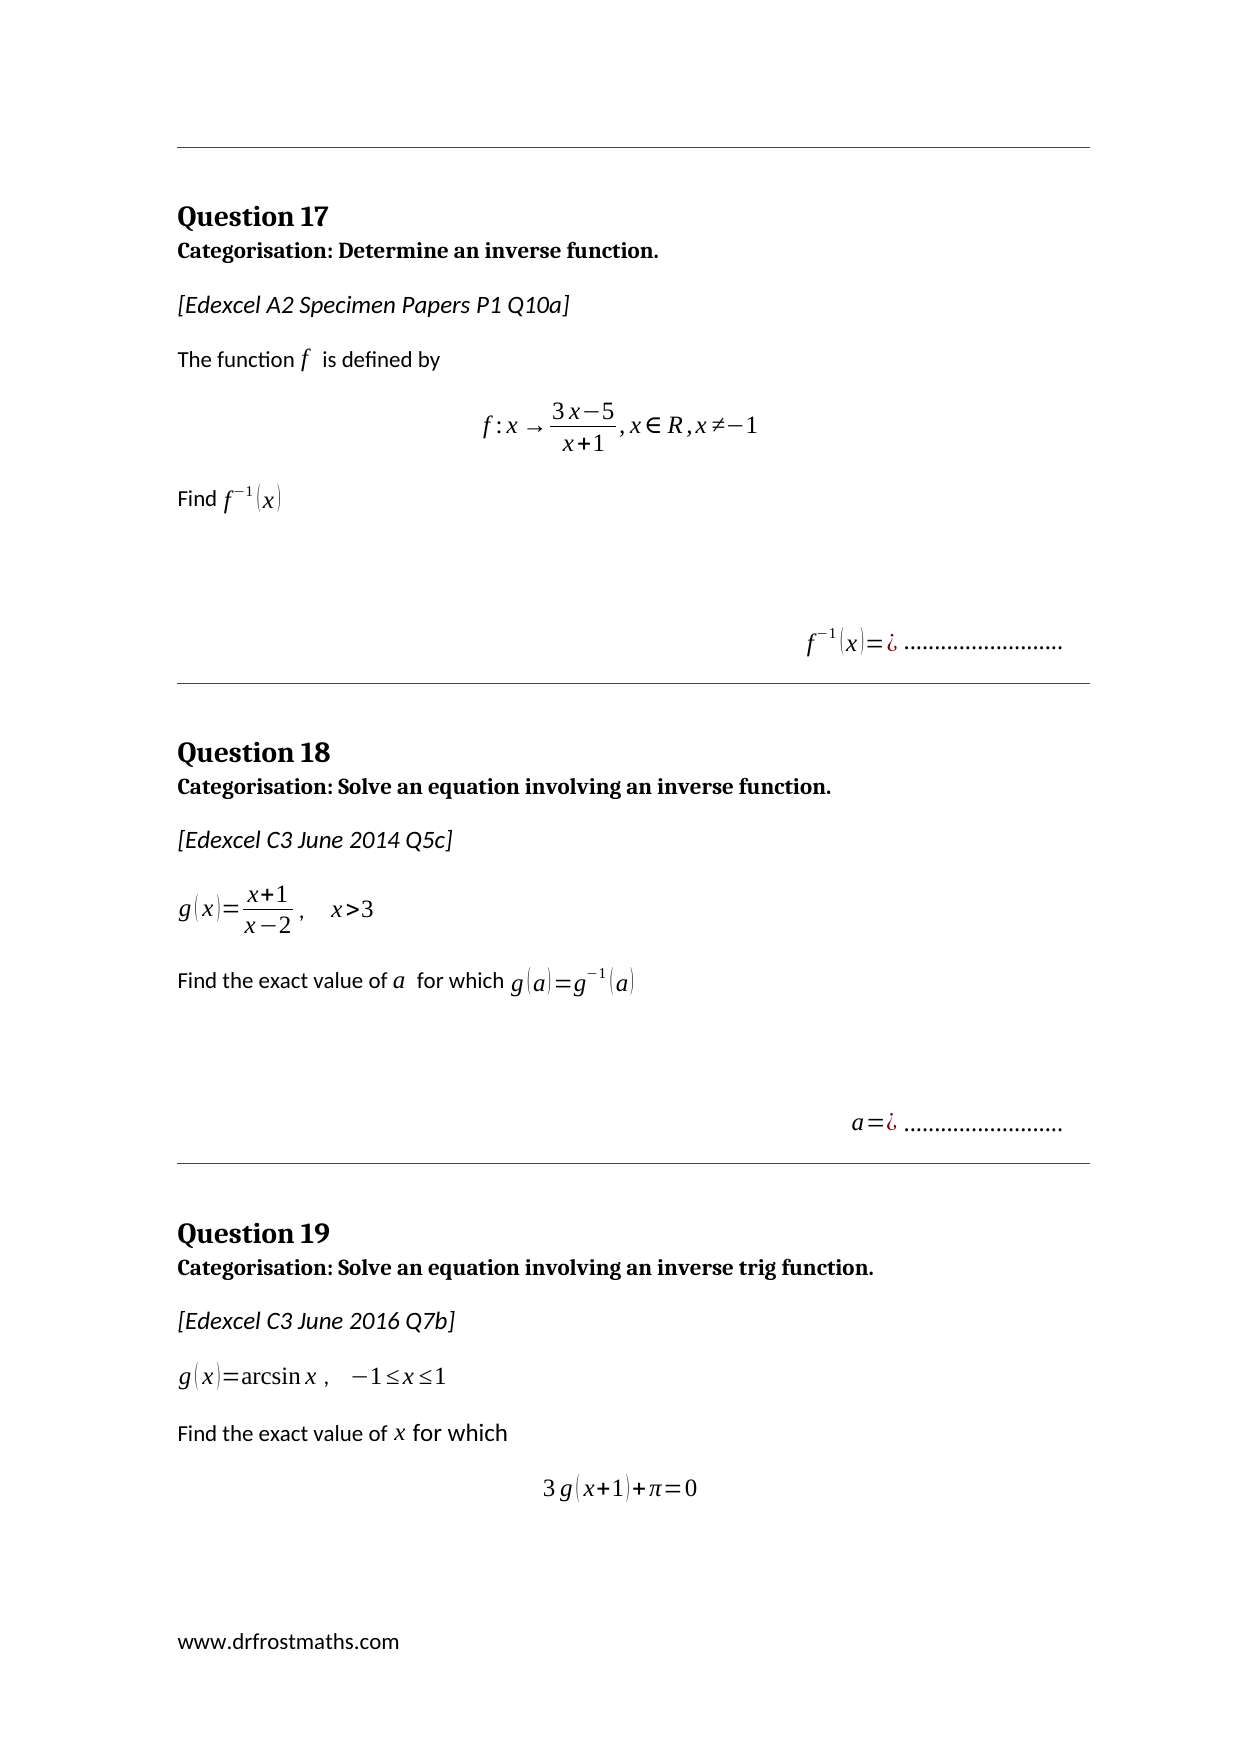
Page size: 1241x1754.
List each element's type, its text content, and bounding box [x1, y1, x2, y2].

text , [177, 880, 1063, 939]
text Question 17 Categorisation: Determine an inverse function. [177, 201, 1063, 264]
text [Edexcel C3 June 2016 Q7b] [177, 1305, 1063, 1336]
text .......................... [177, 625, 1063, 657]
text [Edexcel C3 June 2014 Q5c] [177, 824, 1063, 855]
text .......................... [177, 1107, 1063, 1138]
text Question 19 Categorisation: Solve an equation involving an inverse trig function. [177, 1217, 1063, 1281]
text [Edexcel A2 Specimen Papers P1 Q10a] [177, 289, 1063, 319]
text Question 18 Categorisation: Solve an equation involving an inverse function. [177, 736, 1063, 800]
text Find the exact value of for which [177, 1417, 1063, 1447]
text , [177, 1361, 1063, 1392]
text Find [177, 482, 1063, 514]
text The function is defined by [177, 345, 1063, 373]
text Find the exact value of for which [177, 964, 1063, 997]
